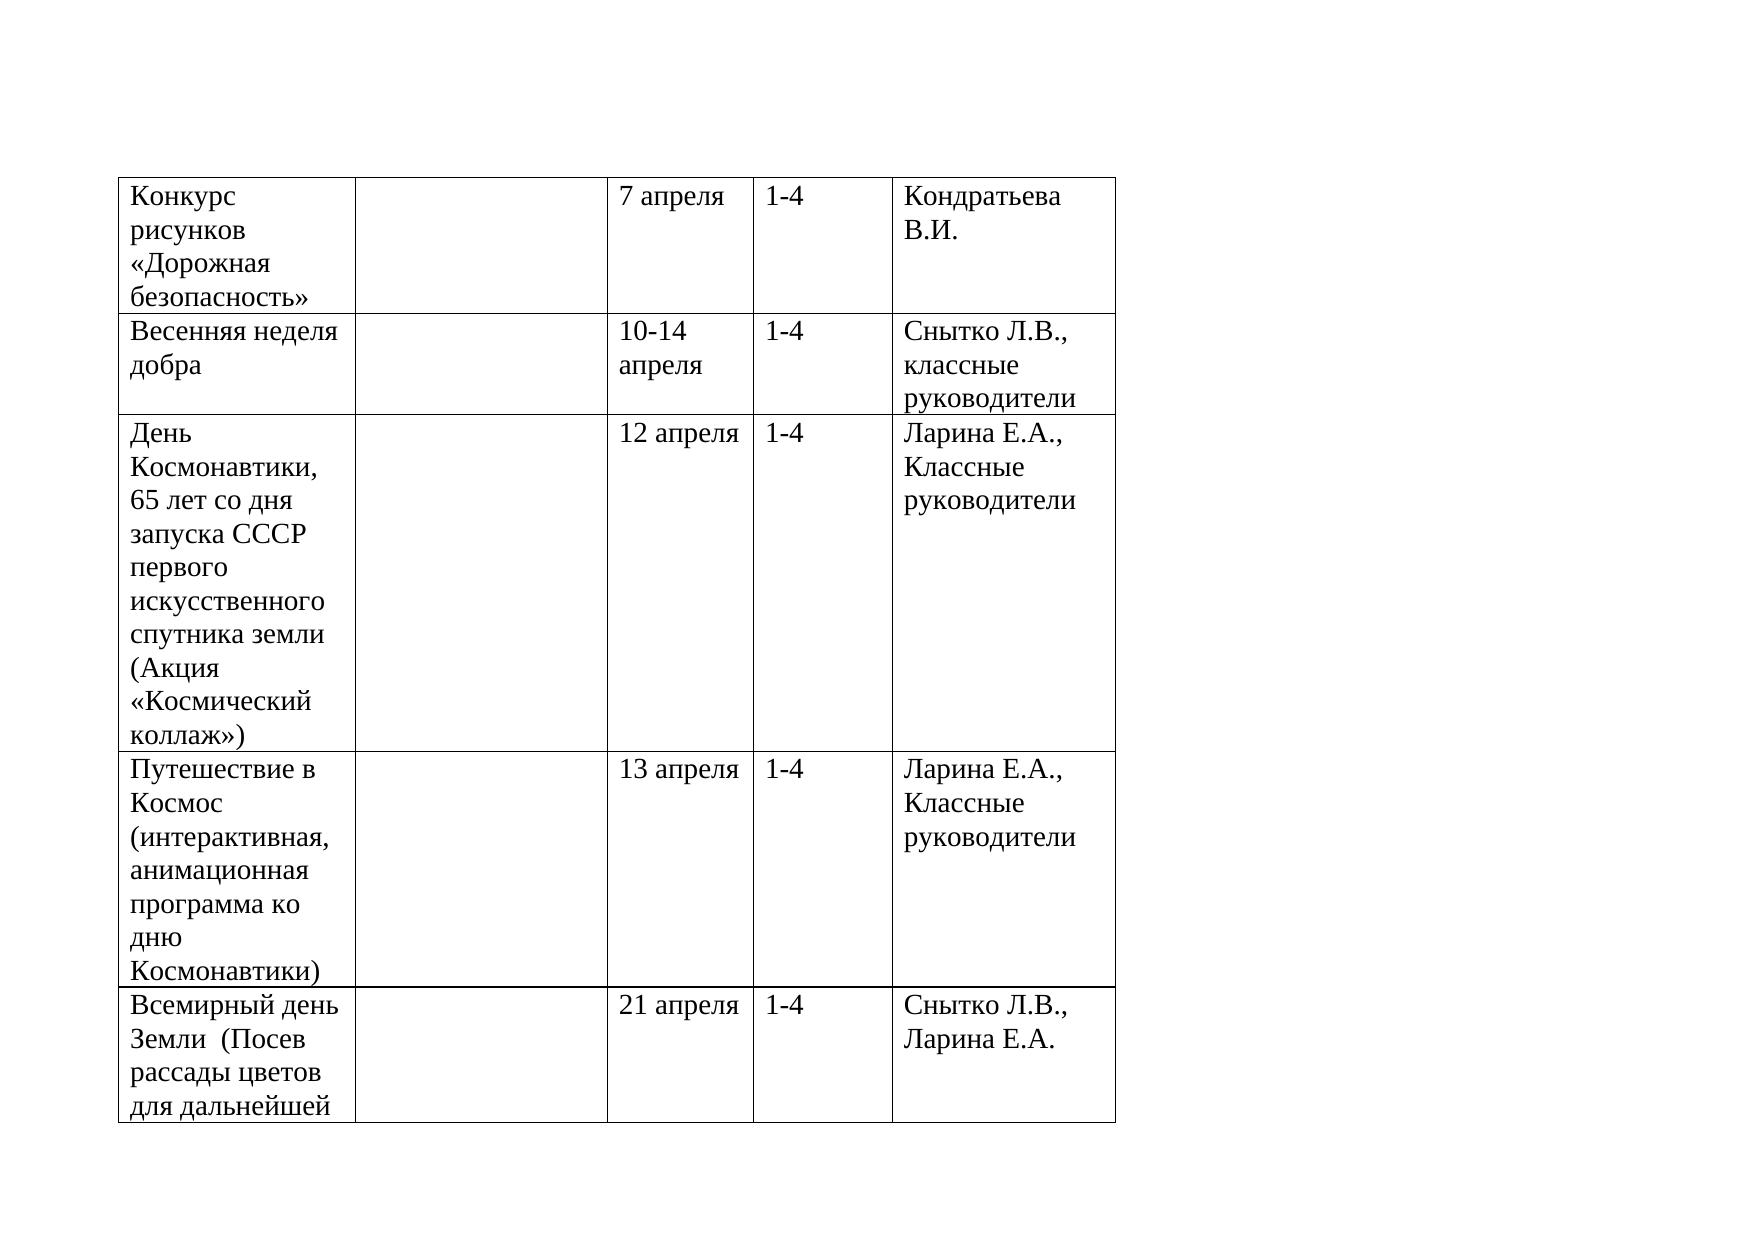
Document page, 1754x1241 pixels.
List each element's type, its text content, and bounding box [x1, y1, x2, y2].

table_cell Конкурс рисунков «Дорожная безопасность» [119, 178, 355, 312]
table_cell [119, 988, 355, 1122]
table_cell [356, 415, 607, 751]
table_cell 7 апреля [608, 178, 753, 312]
table_cell Кондратьева В.И. [893, 178, 1115, 312]
table_cell [356, 988, 607, 1122]
table_cell Снытко Л.В., классные руководители [893, 314, 1115, 414]
table_cell 12 апреля [608, 415, 753, 751]
table_cell Ларина Е.А., Классные руководители [893, 415, 1115, 751]
table_cell [356, 178, 607, 312]
table_cell 1-4 [754, 752, 892, 986]
table_cell 13 апреля [608, 752, 753, 986]
table_cell [356, 752, 607, 986]
table_cell 1-4 [754, 178, 892, 312]
table_cell 21 апреля [608, 988, 753, 1122]
table_cell Ларина Е.А., Классные руководители [893, 752, 1115, 986]
table_cell 1-4 [754, 314, 892, 414]
table_cell День Космонавтики, 65 лет со дня запуска СССР первого искусственного спутника земли (Акция «Космический коллаж») [119, 415, 355, 751]
table_cell 1-4 [754, 988, 892, 1122]
table_cell [356, 314, 607, 414]
table_cell Весенняя неделя добра [119, 314, 355, 414]
table_cell Путешествие в Космос (интерактивная, анимационная программа ко дню Космонавтики) [119, 752, 355, 986]
table_cell 10-14 апреля [608, 314, 753, 414]
table_cell 1-4 [754, 415, 892, 751]
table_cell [893, 988, 1115, 1122]
